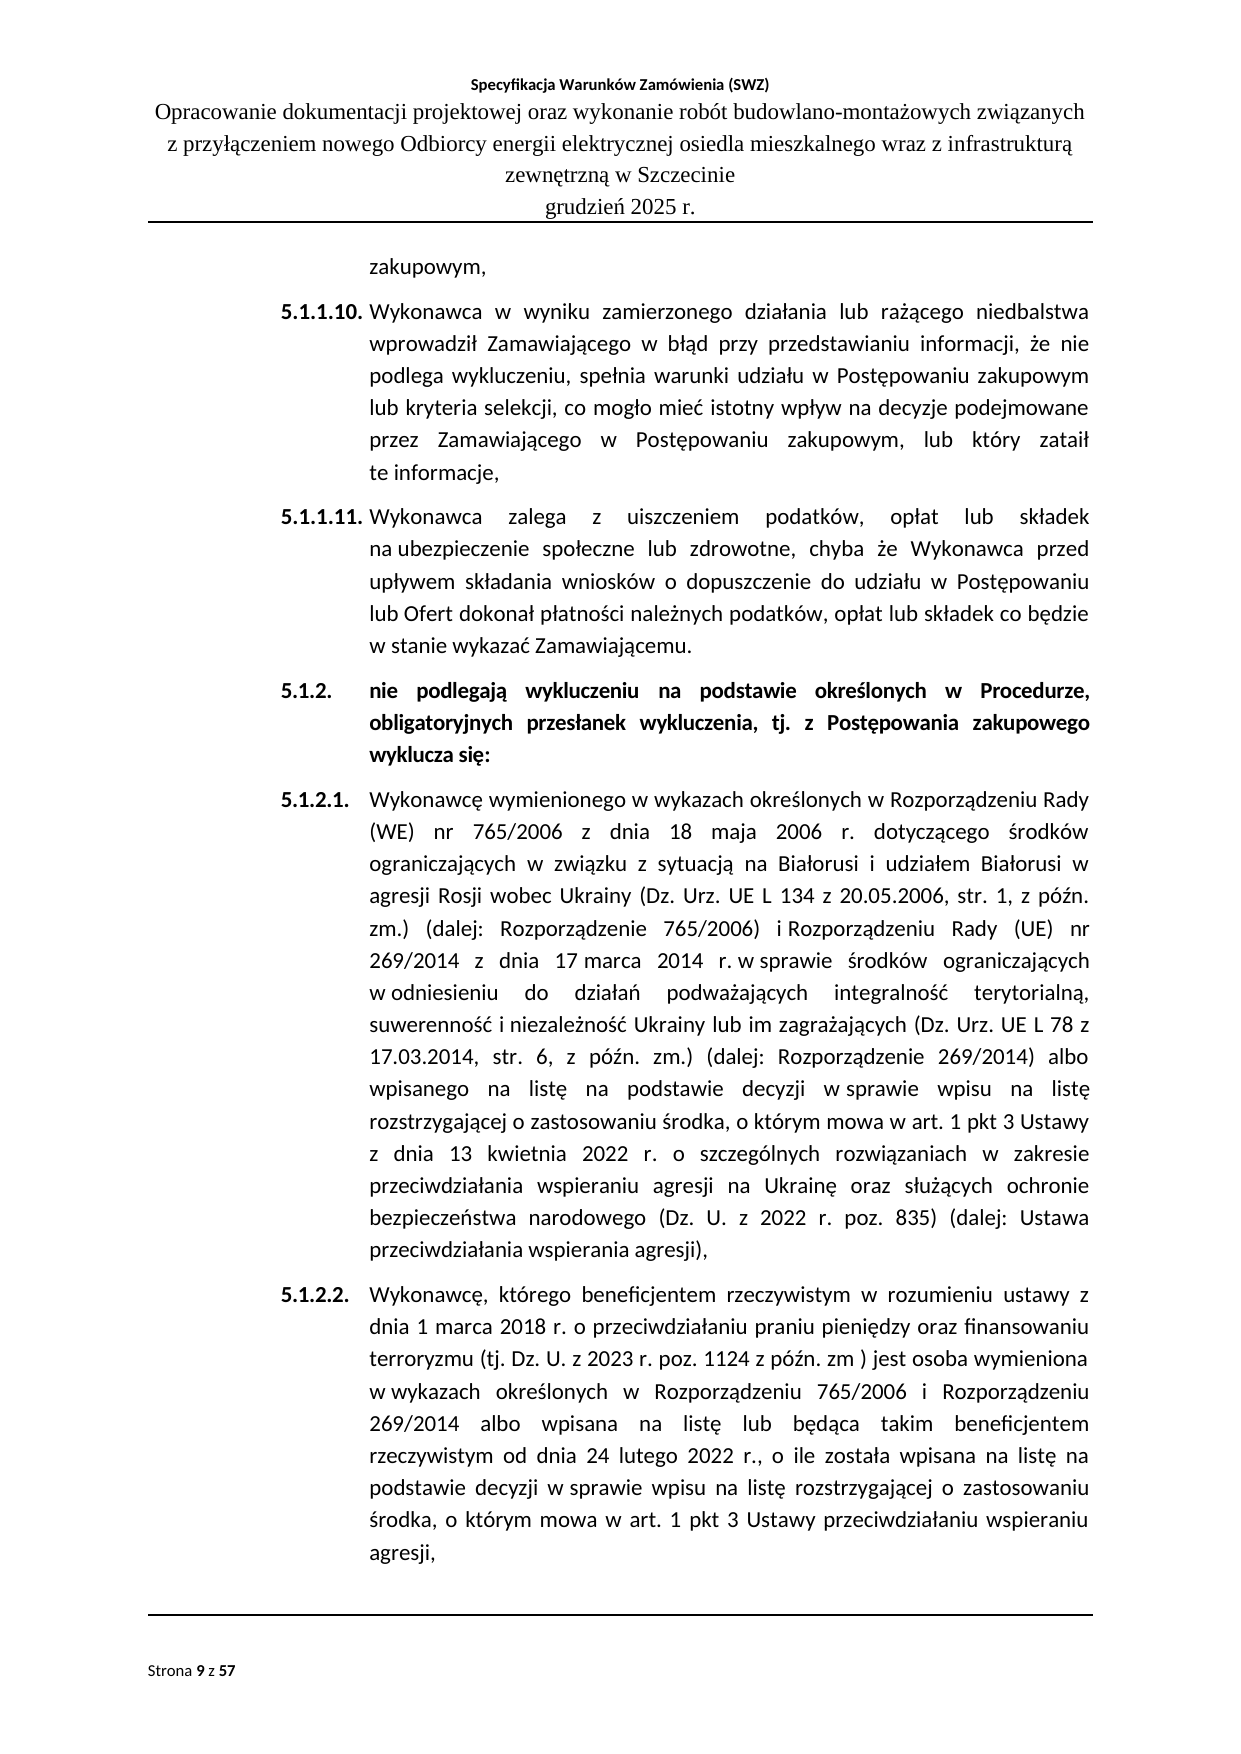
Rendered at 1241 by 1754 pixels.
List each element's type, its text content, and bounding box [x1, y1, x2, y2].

list nie podlegają wykluczeniu na podstawie określonych w Procedurze, obligatoryjnych przesłanek wykluczenia, tj. z Postępowania zakupowego wyklucza się: [281, 676, 1090, 768]
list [281, 252, 1090, 280]
list Wykonawcę wymienionego w wykazach określonych w Rozporządzeniu Rady (WE) nr 765/2006 z dnia 18 maja 2006 r. dotyczącego środków ograniczających w związku z sytuacją na Białorusi i udziałem Białorusi w agresji Rosji wobec Ukrainy (Dz. Urz. UE L 134 z 20.05.2006, str. 1, z późn. zm.) (dalej: Rozporządzenie 765/2006) i Rozporządzeniu Rady (UE) nr 269/2014 z dnia 17 marca 2014 r. w sprawie środków ograniczających w odniesieniu do działań podważających integralność terytorialną, suwerenność i niezależność Ukrainy lub im zagrażających (Dz. Urz. UE L 78 z 17.03.2014, str. 6, z późn. zm.) (dalej: Rozporządzenie 269/2014) albo wpisanego na listę na podstawie decyzji w sprawie wpisu na listę rozstrzygającej o zastosowaniu środka, o którym mowa w art. 1 pkt 3 Ustawy z dnia 13 kwietnia 2022 r. o szczególnych rozwiązaniach w zakresie przeciwdziałania wspieraniu agresji na Ukrainę oraz służących ochronie bezpieczeństwa narodowego (Dz. U. z 2022 r. poz. 835) (dalej: Ustawa przeciwdziałania wspierania agresji), [281, 785, 1090, 1263]
list Wykonawca w wyniku zamierzonego działania lub rażącego niedbalstwa wprowadził Zamawiającego w błąd przy przedstawianiu informacji, że nie podlega wykluczeniu, spełnia warunki udziału w Postępowaniu zakupowym lub kryteria selekcji, co mogło mieć istotny wpływ na decyzje podejmowane przez Zamawiającego w Postępowaniu zakupowym, lub który zataił te informacje, [281, 297, 1090, 486]
list Wykonawcę, którego beneficjentem rzeczywistym w rozumieniu ustawy z dnia 1 marca 2018 r. o przeciwdziałaniu praniu pieniędzy oraz finansowaniu terroryzmu (tj. Dz. U. z 2023 r. poz. 1124 z późn. zm ) jest osoba wymieniona w wykazach określonych w Rozporządzeniu 765/2006 i Rozporządzeniu 269/2014 albo wpisana na listę lub będąca takim beneficjentem rzeczywistym od dnia 24 lutego 2022 r., o ile została wpisana na listę na podstawie decyzji w sprawie wpisu na listę rozstrzygającej o zastosowaniu środka, o którym mowa w art. 1 pkt 3 Ustawy przeciwdziałaniu wspieraniu agresji, [281, 1280, 1090, 1566]
list Wykonawca zalega z uiszczeniem podatków, opłat lub składek na ubezpieczenie społeczne lub zdrowotne, chyba że Wykonawca przed upływem składania wniosków o dopuszczenie do udziału w Postępowaniu lub Ofert dokonał płatności należnych podatków, opłat lub składek co będzie w stanie wykazać Zamawiającemu. [281, 502, 1090, 659]
